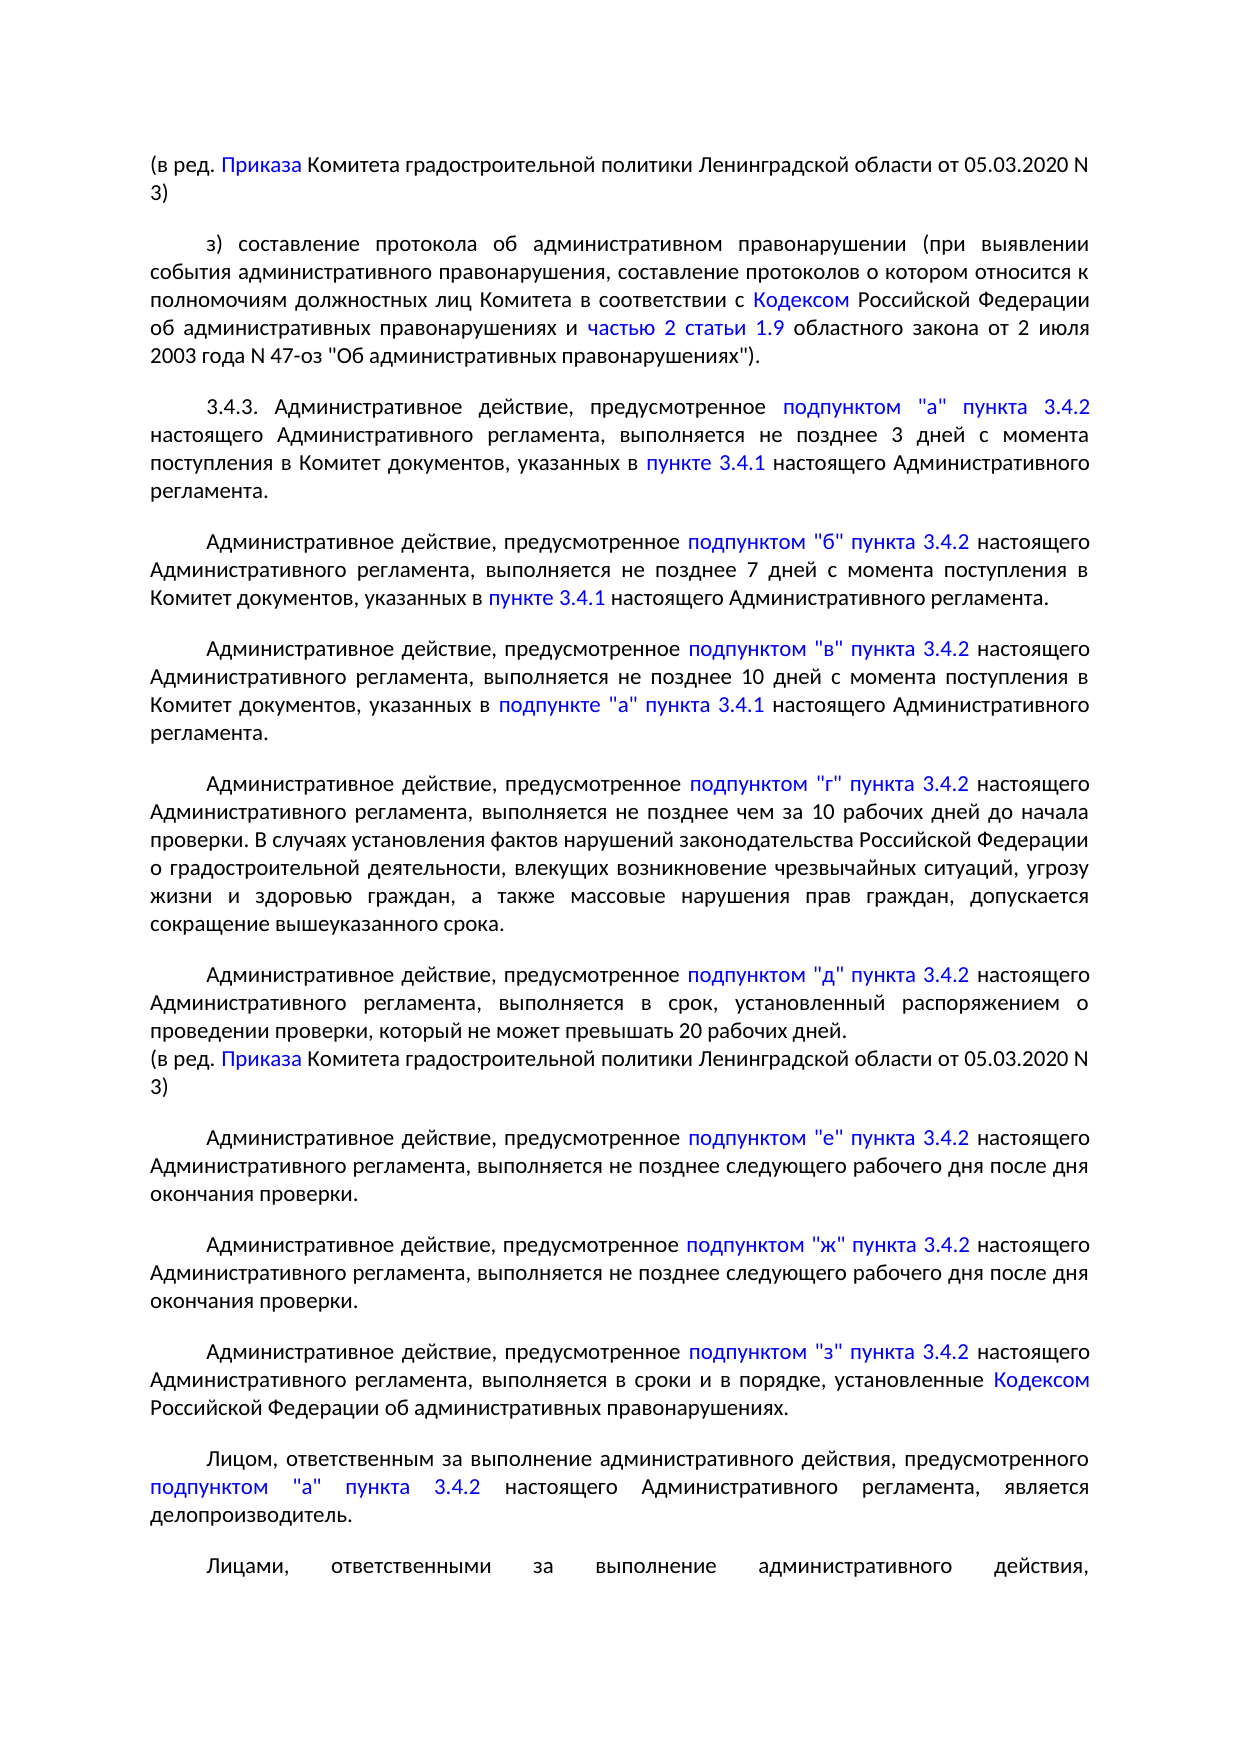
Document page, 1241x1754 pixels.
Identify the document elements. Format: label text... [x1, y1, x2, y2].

text Административное действие, предусмотренное подпунктом "г" пункта 3.4.2 настоящего Административного регламента, выполняется не позднее чем за 10 рабочих дней до начала проверки. В случаях установления фактов нарушений законодательства Российской Федерации о градостроительной деятельности, влекущих возникновение чрезвычайных ситуаций, угрозу жизни и здоровью граждан, а также массовые нарушения прав граждан, допускается сокращение вышеуказанного срока. [150, 769, 1090, 937]
text (в ред. Приказа Комитета градостроительной политики Ленинградской области от 05.03.2020 N 3) [150, 150, 1090, 206]
text Административное действие, предусмотренное подпунктом "в" пункта 3.4.2 настоящего Административного регламента, выполняется не позднее 10 дней с момента поступления в Комитет документов, указанных в подпункте "а" пункта 3.4.1 настоящего Административного регламента. [150, 634, 1090, 746]
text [150, 1551, 1090, 1579]
text Лицом, ответственным за выполнение административного действия, предусмотренного подпунктом "а" пункта 3.4.2 настоящего Административного регламента, является делопроизводитель. [150, 1444, 1090, 1528]
text Административное действие, предусмотренное подпунктом "ж" пункта 3.4.2 настоящего Административного регламента, выполняется не позднее следующего рабочего дня после дня окончания проверки. [150, 1230, 1090, 1314]
text Административное действие, предусмотренное подпунктом "б" пункта 3.4.2 настоящего Административного регламента, выполняется не позднее 7 дней с момента поступления в Комитет документов, указанных в пункте 3.4.1 настоящего Административного регламента. [150, 527, 1090, 611]
text 3.4.3. Административное действие, предусмотренное подпунктом "а" пункта 3.4.2 настоящего Административного регламента, выполняется не позднее 3 дней с момента поступления в Комитет документов, указанных в пункте 3.4.1 настоящего Административного регламента. [150, 392, 1090, 504]
text (в ред. Приказа Комитета градостроительной политики Ленинградской области от 05.03.2020 N 3) [150, 1044, 1090, 1100]
text Административное действие, предусмотренное подпунктом "з" пункта 3.4.2 настоящего Административного регламента, выполняется в сроки и в порядке, установленные Кодексом Российской Федерации об административных правонарушениях. [150, 1337, 1090, 1421]
text Административное действие, предусмотренное подпунктом "д" пункта 3.4.2 настоящего Административного регламента, выполняется в срок, установленный распоряжением о проведении проверки, который не может превышать 20 рабочих дней. [150, 960, 1090, 1044]
text з) составление протокола об административном правонарушении (при выявлении события административного правонарушения, составление протоколов о котором относится к полномочиям должностных лиц Комитета в соответствии с Кодексом Российской Федерации об административных правонарушениях и частью 2 статьи 1.9 областного закона от 2 июля 2003 года N 47-оз "Об административных правонарушениях"). [150, 229, 1090, 369]
text Административное действие, предусмотренное подпунктом "е" пункта 3.4.2 настоящего Административного регламента, выполняется не позднее следующего рабочего дня после дня окончания проверки. [150, 1123, 1090, 1207]
